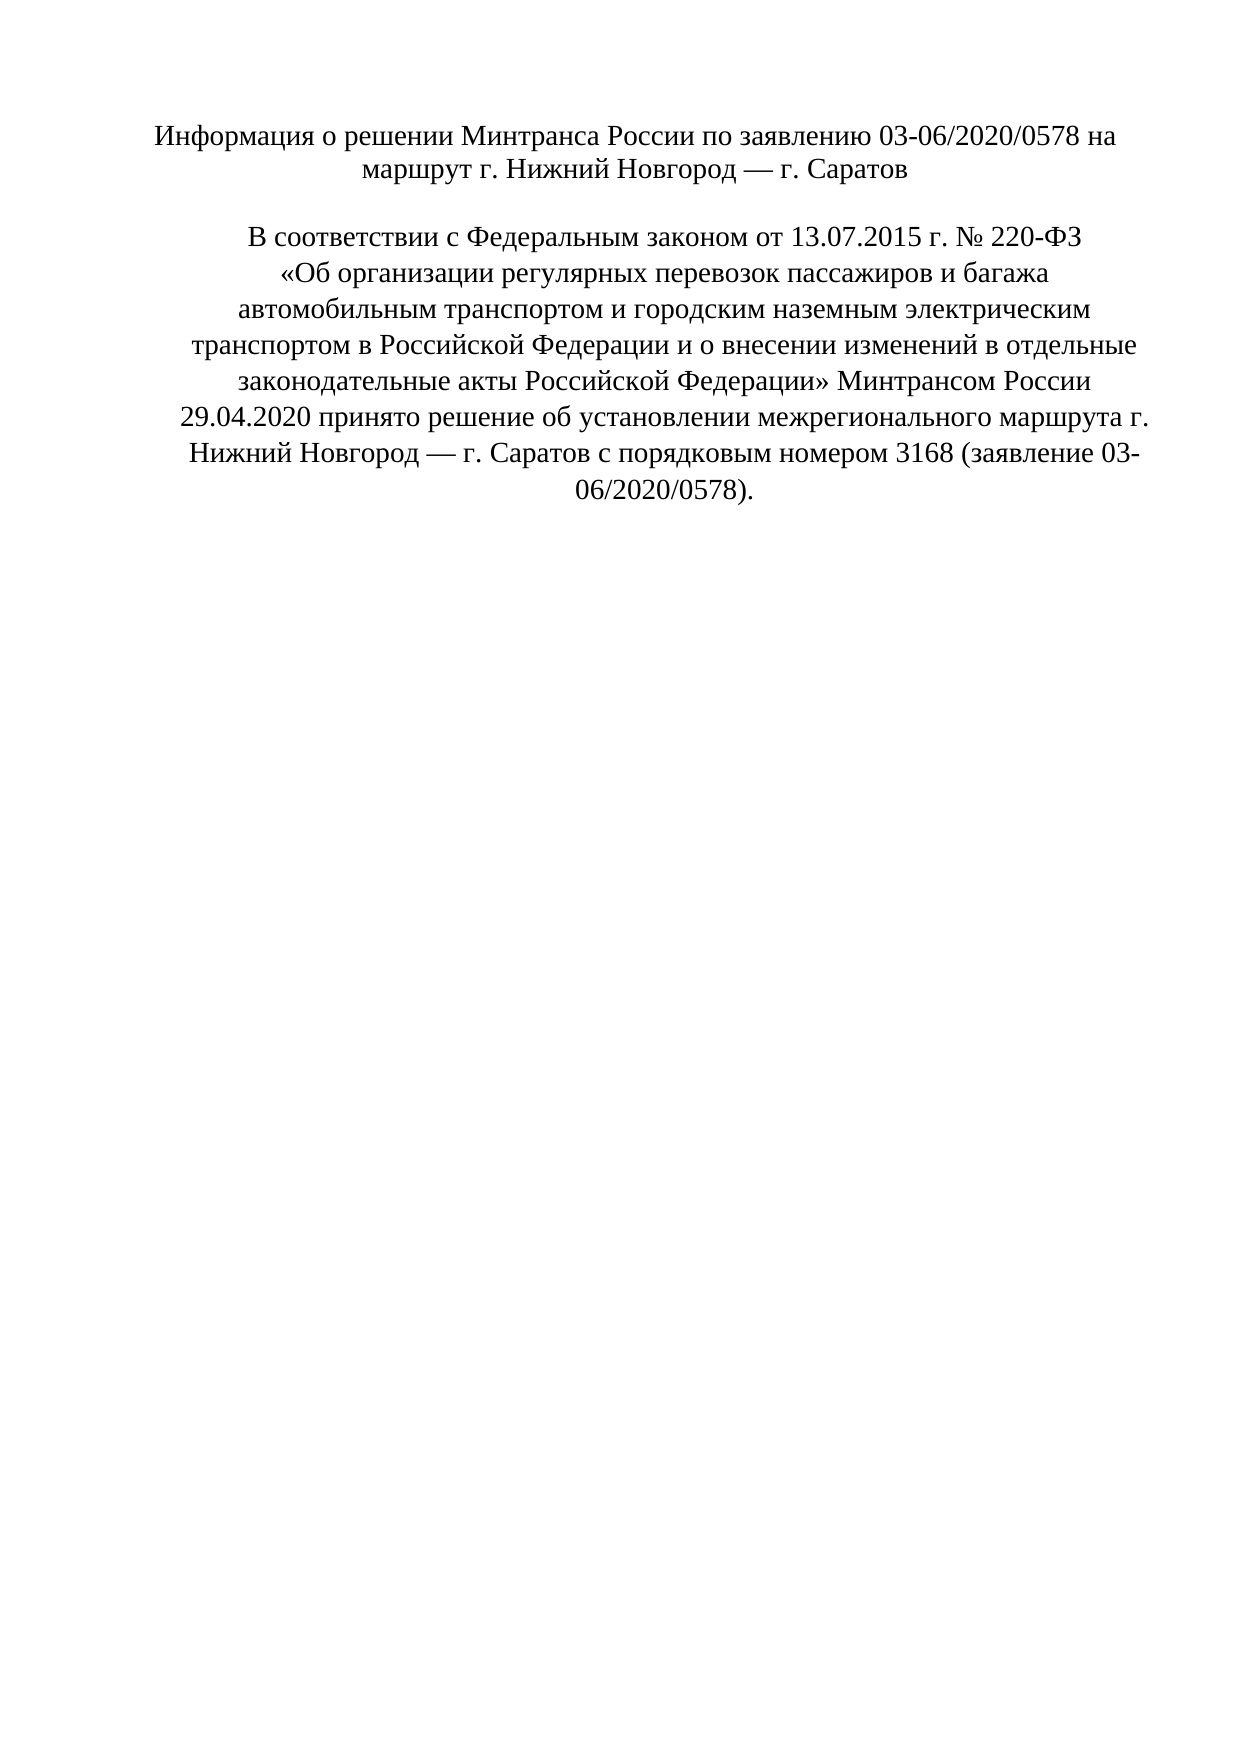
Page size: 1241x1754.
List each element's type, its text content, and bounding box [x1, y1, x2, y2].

text В соответствии с Федеральным законом от 13.07.2015 г. № 220-ФЗ «Об организации регулярных перевозок пассажиров и багажа автомобильным транспортом и городским наземным электрическим транспортом в Российской Федерации и о внесении изменений в отдельные законодательные акты Российской Федерации» Минтрансом России 29.04.2020 принято решение об установлении межрегионального маршрута г. Нижний Новгород — г. Саратов с порядковым номером 3168 (заявление 03-06/2020/0578). [177, 219, 1152, 505]
text Информация о решении Минтранса России по заявлению 03-06/2020/0578 на маршрут г. Нижний Новгород — г. Саратов [118, 118, 1152, 185]
